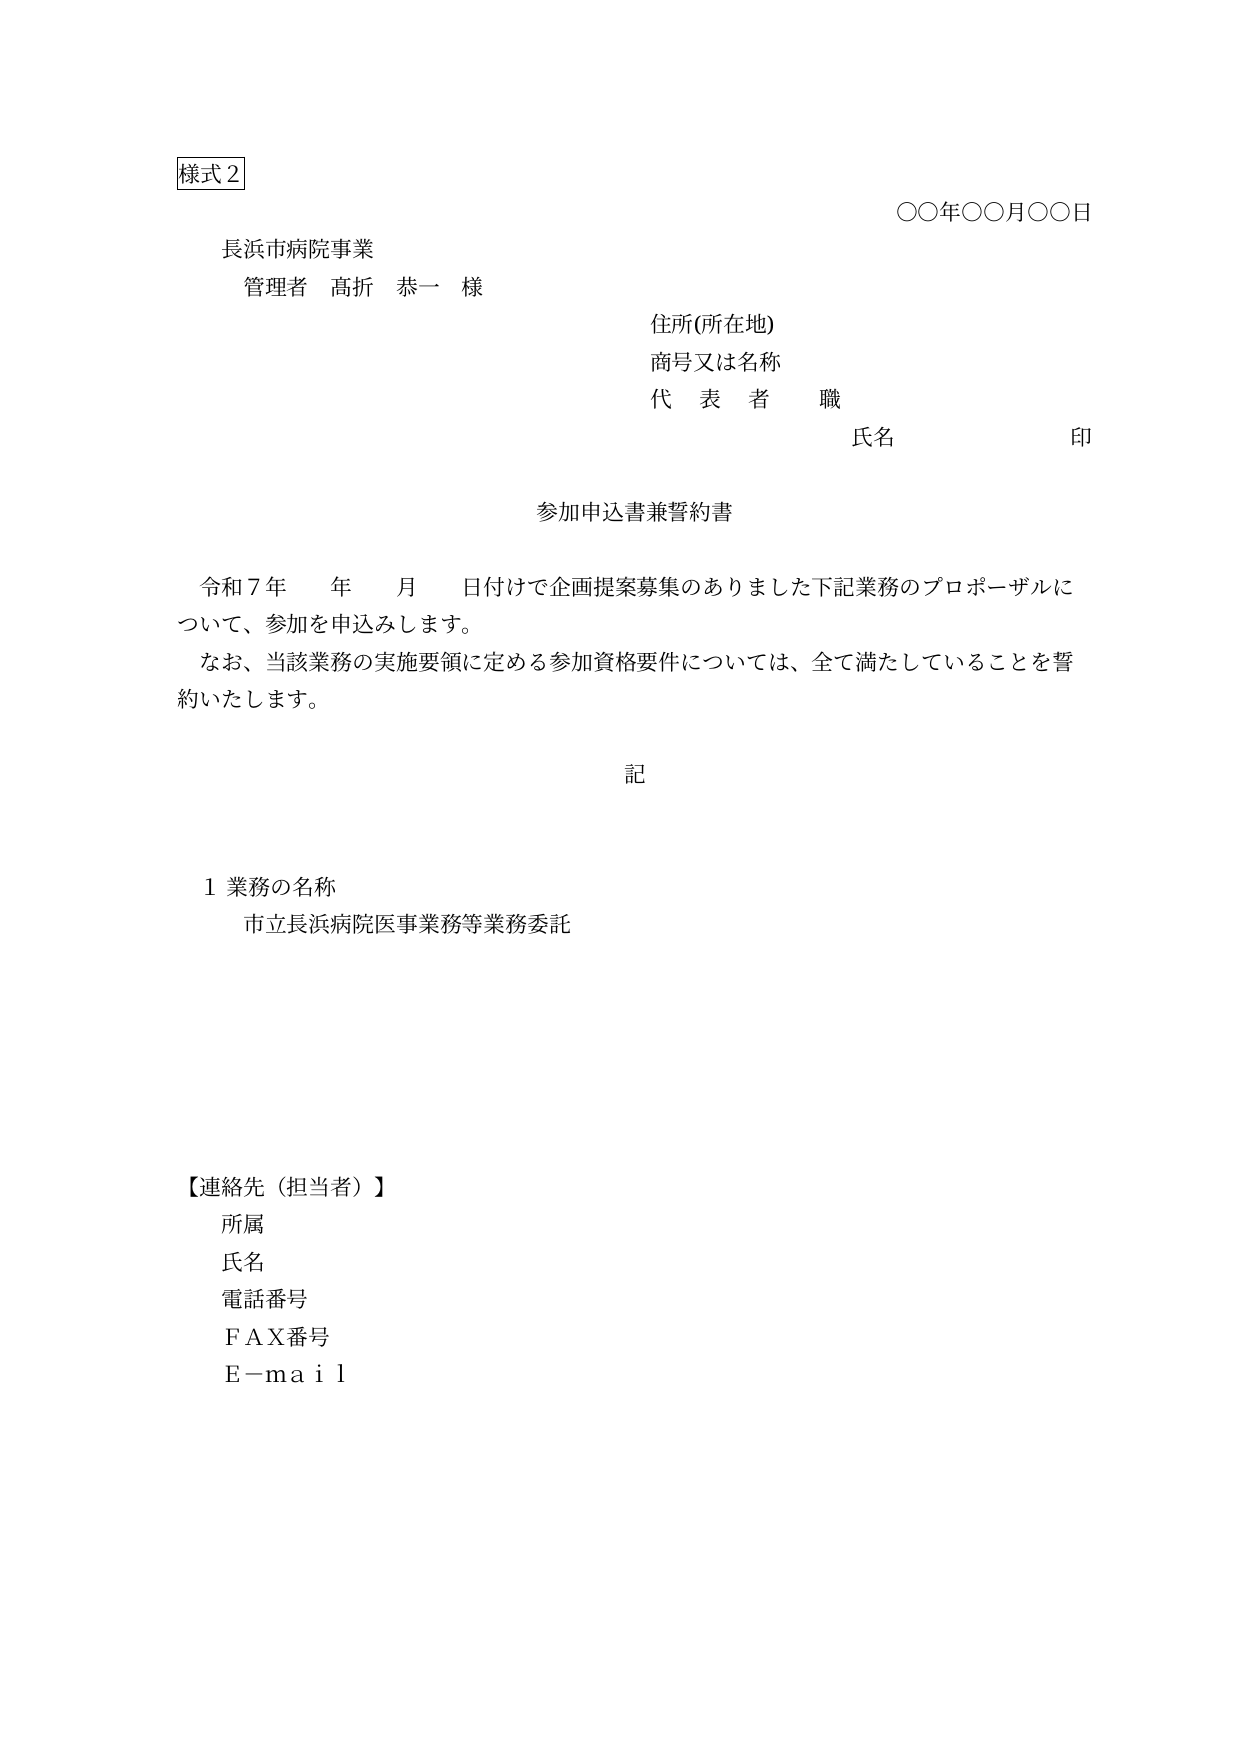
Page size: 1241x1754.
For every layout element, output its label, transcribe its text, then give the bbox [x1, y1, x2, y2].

text １ 業務の名称 [177, 867, 1092, 904]
text 市立長浜病院医事業務等業務委託 [177, 904, 1092, 942]
text 【連絡先（担当者）】 [177, 1167, 1092, 1204]
text ＦＡＸ番号 [177, 1317, 1092, 1354]
text 所属 [177, 1204, 1092, 1242]
text 記 [177, 754, 1092, 792]
text ○○年○○月○○日 [177, 192, 1092, 229]
text 管理者 髙折 恭一 様 [177, 267, 1092, 304]
text 代 表 者 職 [650, 379, 1005, 417]
text 電話番号 [177, 1279, 1092, 1317]
text 氏名 [177, 1242, 1092, 1279]
text 商号又は名称 [650, 342, 1005, 379]
text Ｅ－ｍａｉｌ [177, 1354, 1092, 1392]
text 氏名 印 [177, 417, 1092, 454]
text 参加申込書兼誓約書 [177, 492, 1092, 529]
text 住所(所在地) [650, 304, 1005, 342]
text なお、当該業務の実施要領に定める参加資格要件については、全て満たしていることを誓約いたします。 [177, 642, 1092, 717]
text 長浜市病院事業 [177, 229, 1092, 267]
text 令和７年 年 月 日付けで企画提案募集のありました下記業務のプロポーザルについて、参加を申込みします。 [177, 567, 1092, 642]
text 様式２ [177, 154, 1092, 192]
